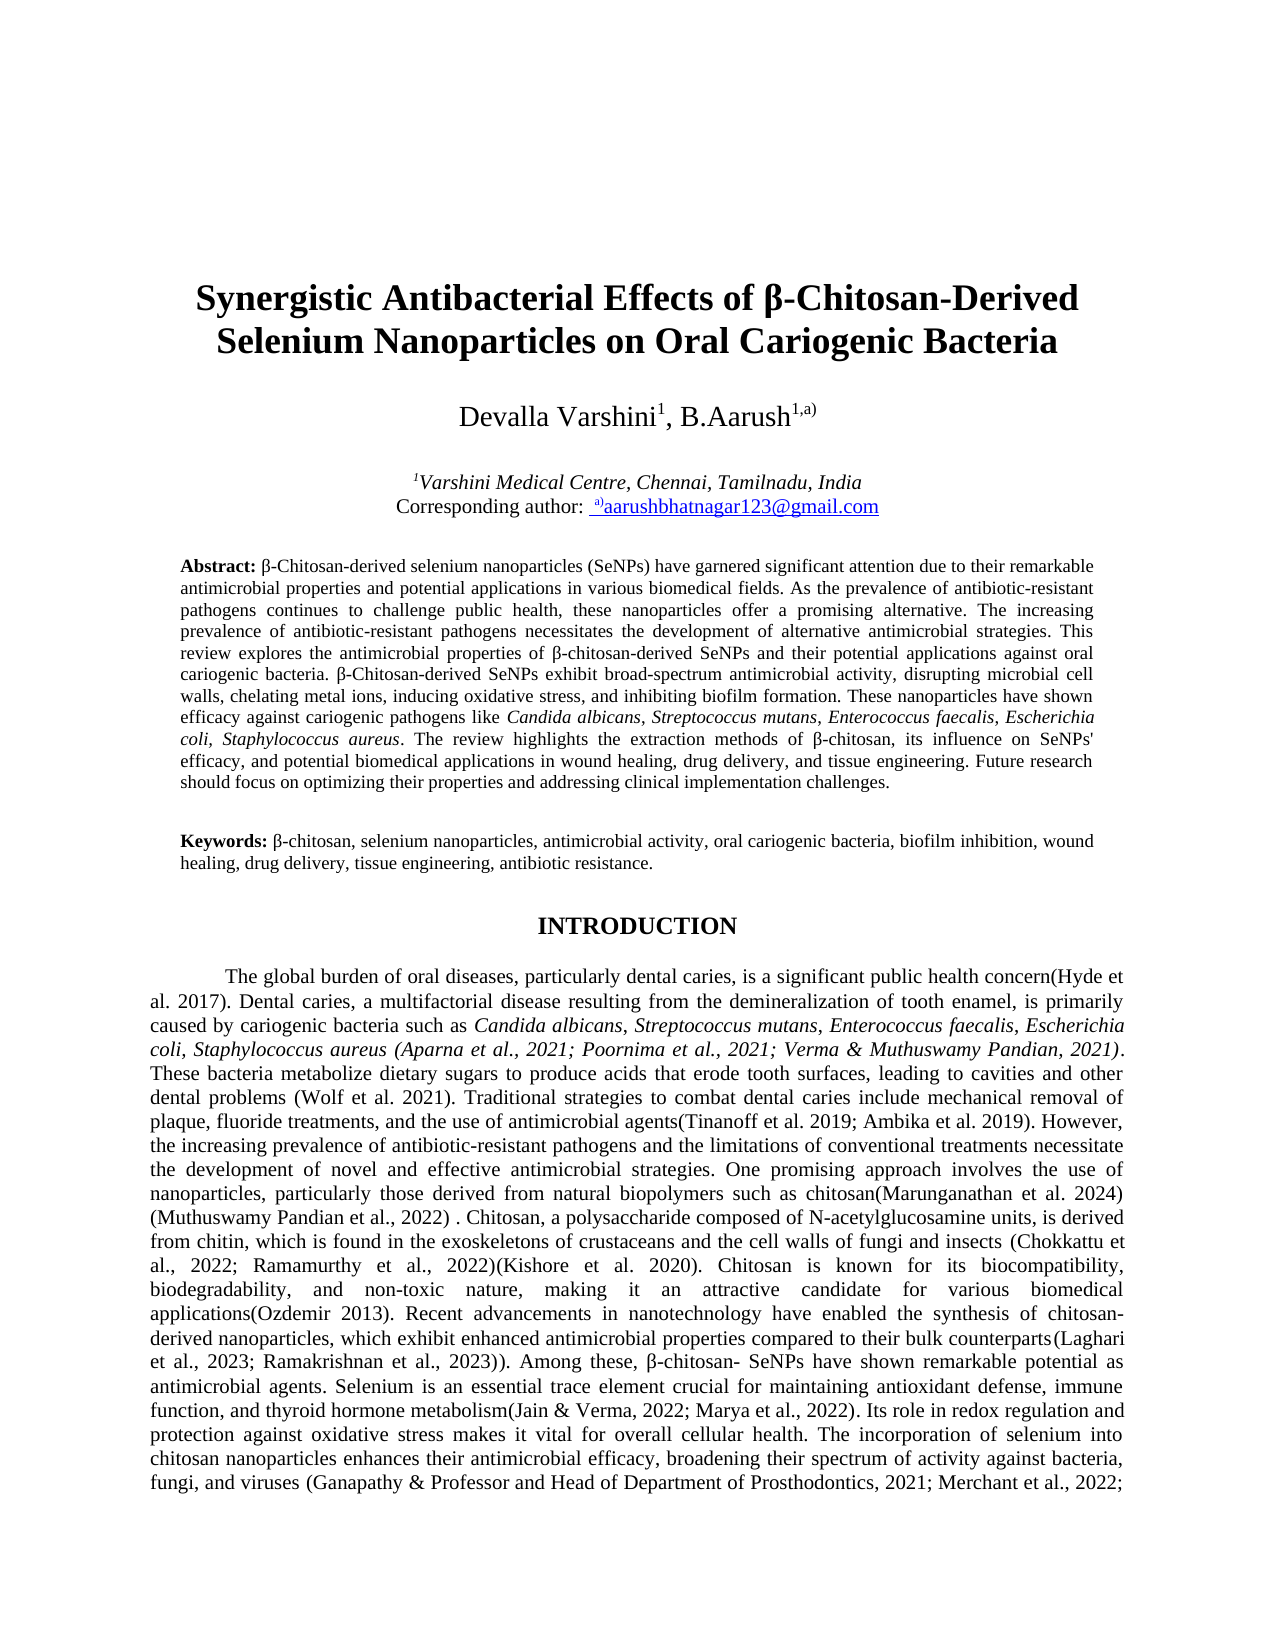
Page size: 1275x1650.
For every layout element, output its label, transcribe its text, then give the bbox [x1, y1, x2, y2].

text Keywords: β-chitosan, selenium nanoparticles, antimicrobial activity, oral cariogenic bacteria, biofilm inhibition, wound healing, drug delivery, tissue engineering, antibiotic resistance. [180, 830, 1095, 873]
text 1Varshini Medical Centre, Chennai, Tamilnadu, India [150, 470, 1125, 494]
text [150, 964, 1125, 1494]
text Abstract: β-Chitosan-derived selenium nanoparticles (SeNPs) have garnered significant attention due to their remarkable antimicrobial properties and potential applications in various biomedical fields. As the prevalence of antibiotic-resistant pathogens continues to challenge public health, these nanoparticles offer a promising alternative. The increasing prevalence of antibiotic-resistant pathogens necessitates the development of alternative antimicrobial strategies. This review explores the antimicrobial properties of β-chitosan-derived SeNPs and their potential applications against oral cariogenic bacteria. β-Chitosan-derived SeNPs exhibit broad-spectrum antimicrobial activity, disrupting microbial cell walls, chelating metal ions, inducing oxidative stress, and inhibiting biofilm formation. These nanoparticles have shown efficacy against cariogenic pathogens like Candida albicans, Streptococcus mutans, Enterococcus faecalis, Escherichia coli, Staphylococcus aureus. The review highlights the extraction methods of β-chitosan, its influence on SeNPs' efficacy, and potential biomedical applications in wound healing, drug delivery, and tissue engineering. Future research should focus on optimizing their properties and addressing clinical implementation challenges. [180, 555, 1095, 793]
title Synergistic Antibacterial Effects of β-Chitosan-Derived Selenium Nanoparticles on Oral Cariogenic Bacteria [150, 275, 1125, 361]
subtitle Introduction [150, 911, 1125, 939]
text Corresponding author: a)aarushbhatnagar123@gmail.com [150, 494, 1125, 518]
text Devalla Varshini1, B.Aarush1,a) [150, 399, 1125, 432]
